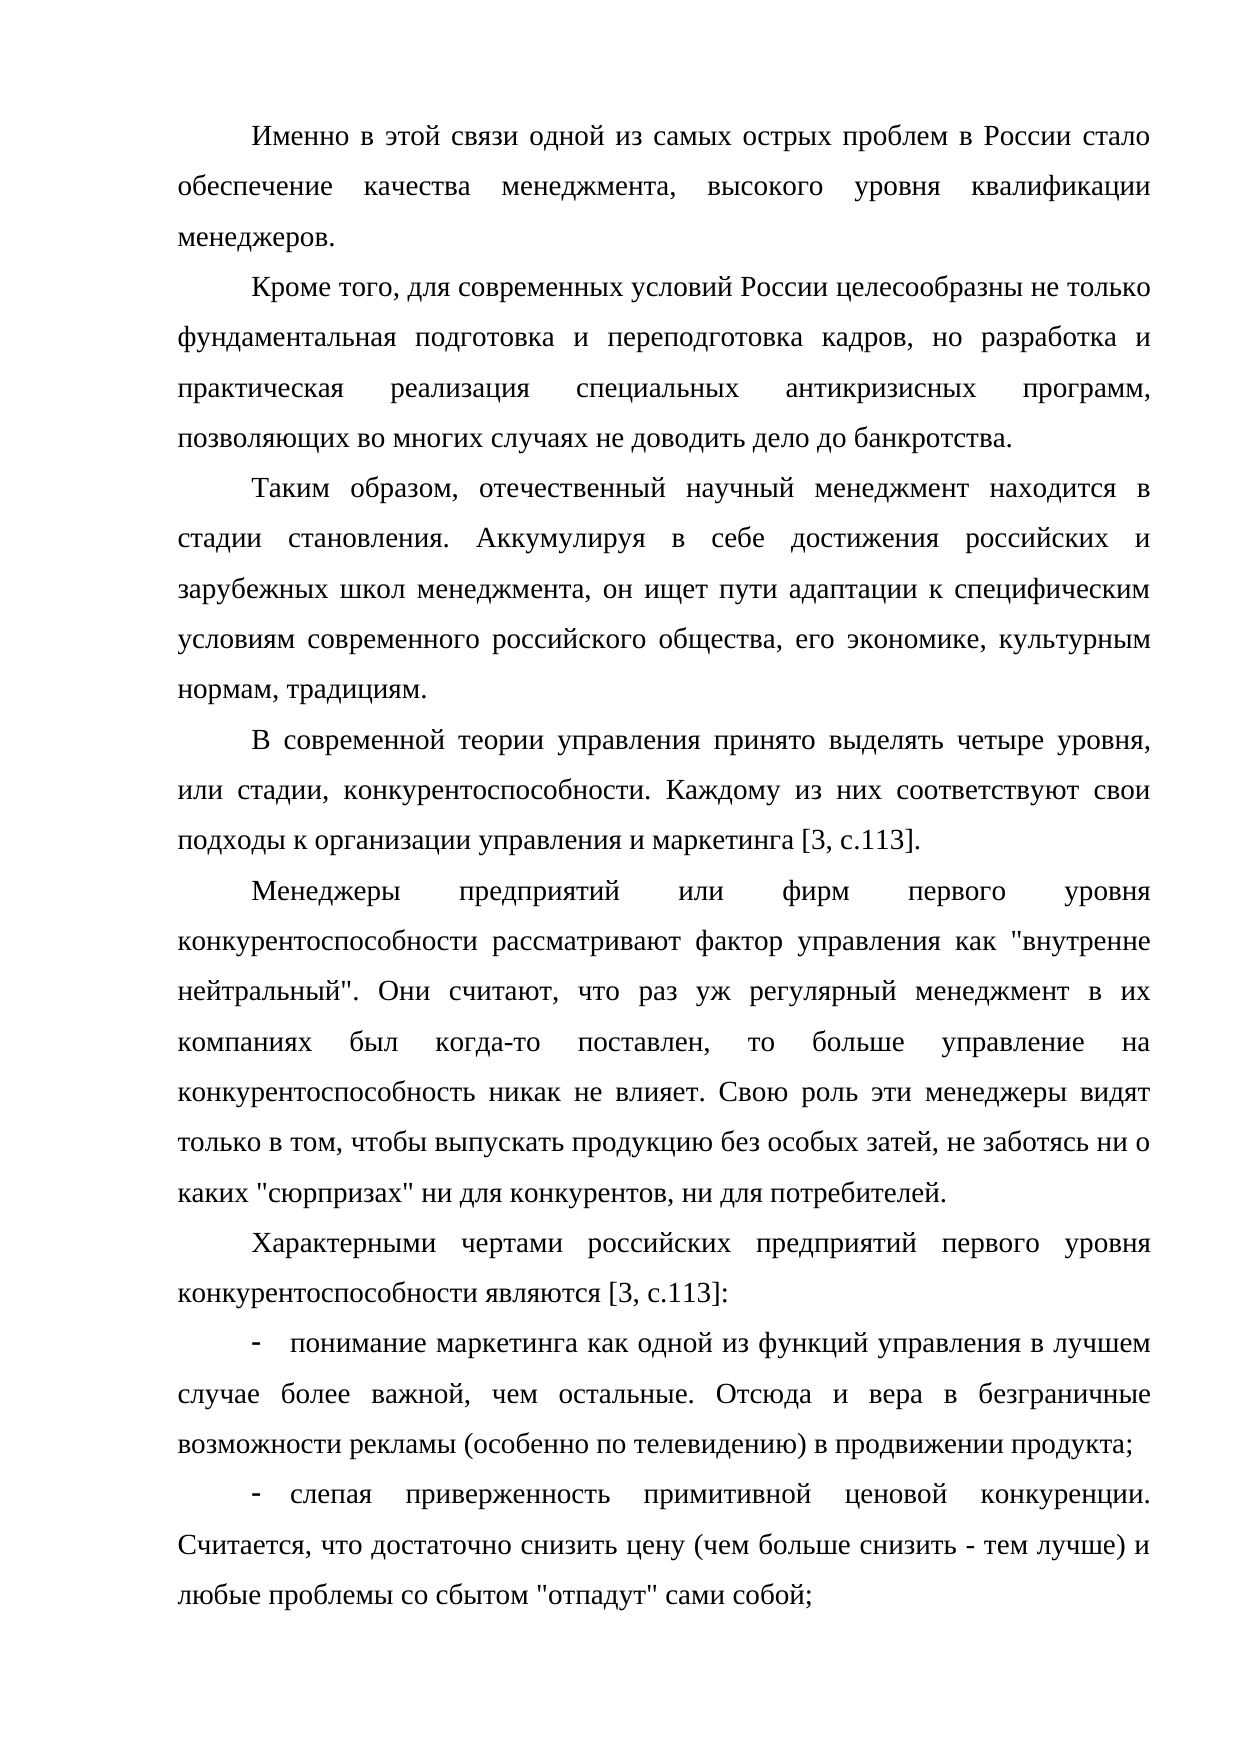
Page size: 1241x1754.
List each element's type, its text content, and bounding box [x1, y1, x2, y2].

list слепая приверженность примитивной ценовой конкуренции. Считается, что достаточно снизить цену (чем больше снизить - тем лучше) и любые проблемы со сбытом "отпадут" сами собой; [177, 1477, 1152, 1611]
text Кроме того, для современных условий России целесообразны не только фундаментальная подготовка и переподготовка кадров, но разработка и практическая реализация специальных антикризисных программ, позволяющих во многих случаях не доводить дело до банкротства. [177, 269, 1152, 453]
text Характерными чертами российских предприятий первого уровня конкурентоспособности являются [3, с.113]: [177, 1225, 1152, 1309]
text Именно в этой связи одной из самых острых проблем в России стало обеспечение качества менеджмента, высокого уровня квалификации менеджеров. [177, 118, 1152, 252]
text В современной теории управления принято выделять четыре уровня, или стадии, конкурентоспособности. Каждому из них соответствуют свои подходы к организации управления и маркетинга [3, с.113]. [177, 722, 1152, 856]
list понимание маркетинга как одной из функций управления в лучшем случае более важной, чем остальные. Отсюда и вера в безграничные возможности рекламы (особенно по телевидению) в продвижении продукта; [177, 1326, 1152, 1460]
text Таким образом, отечественный научный менеджмент находится в стадии становления. Аккумулируя в себе достижения российских и зарубежных школ менеджмента, он ищет пути адаптации к специфическим условиям современного российского общества, его экономике, культурным нормам, традициям. [177, 470, 1152, 705]
text Менеджеры предприятий или фирм первого уровня конкурентоспособности рассматривают фактор управления как "внутренне нейтральный". Они считают, что раз уж регулярный менеджмент в их компаниях был когда-то поставлен, то больше управление на конкурентоспособность никак не влияет. Свою роль эти менеджеры видят только в том, чтобы выпускать продукцию без особых затей, не заботясь ни о каких "сюрпризах" ни для конкурентов, ни для потребителей. [177, 873, 1152, 1208]
